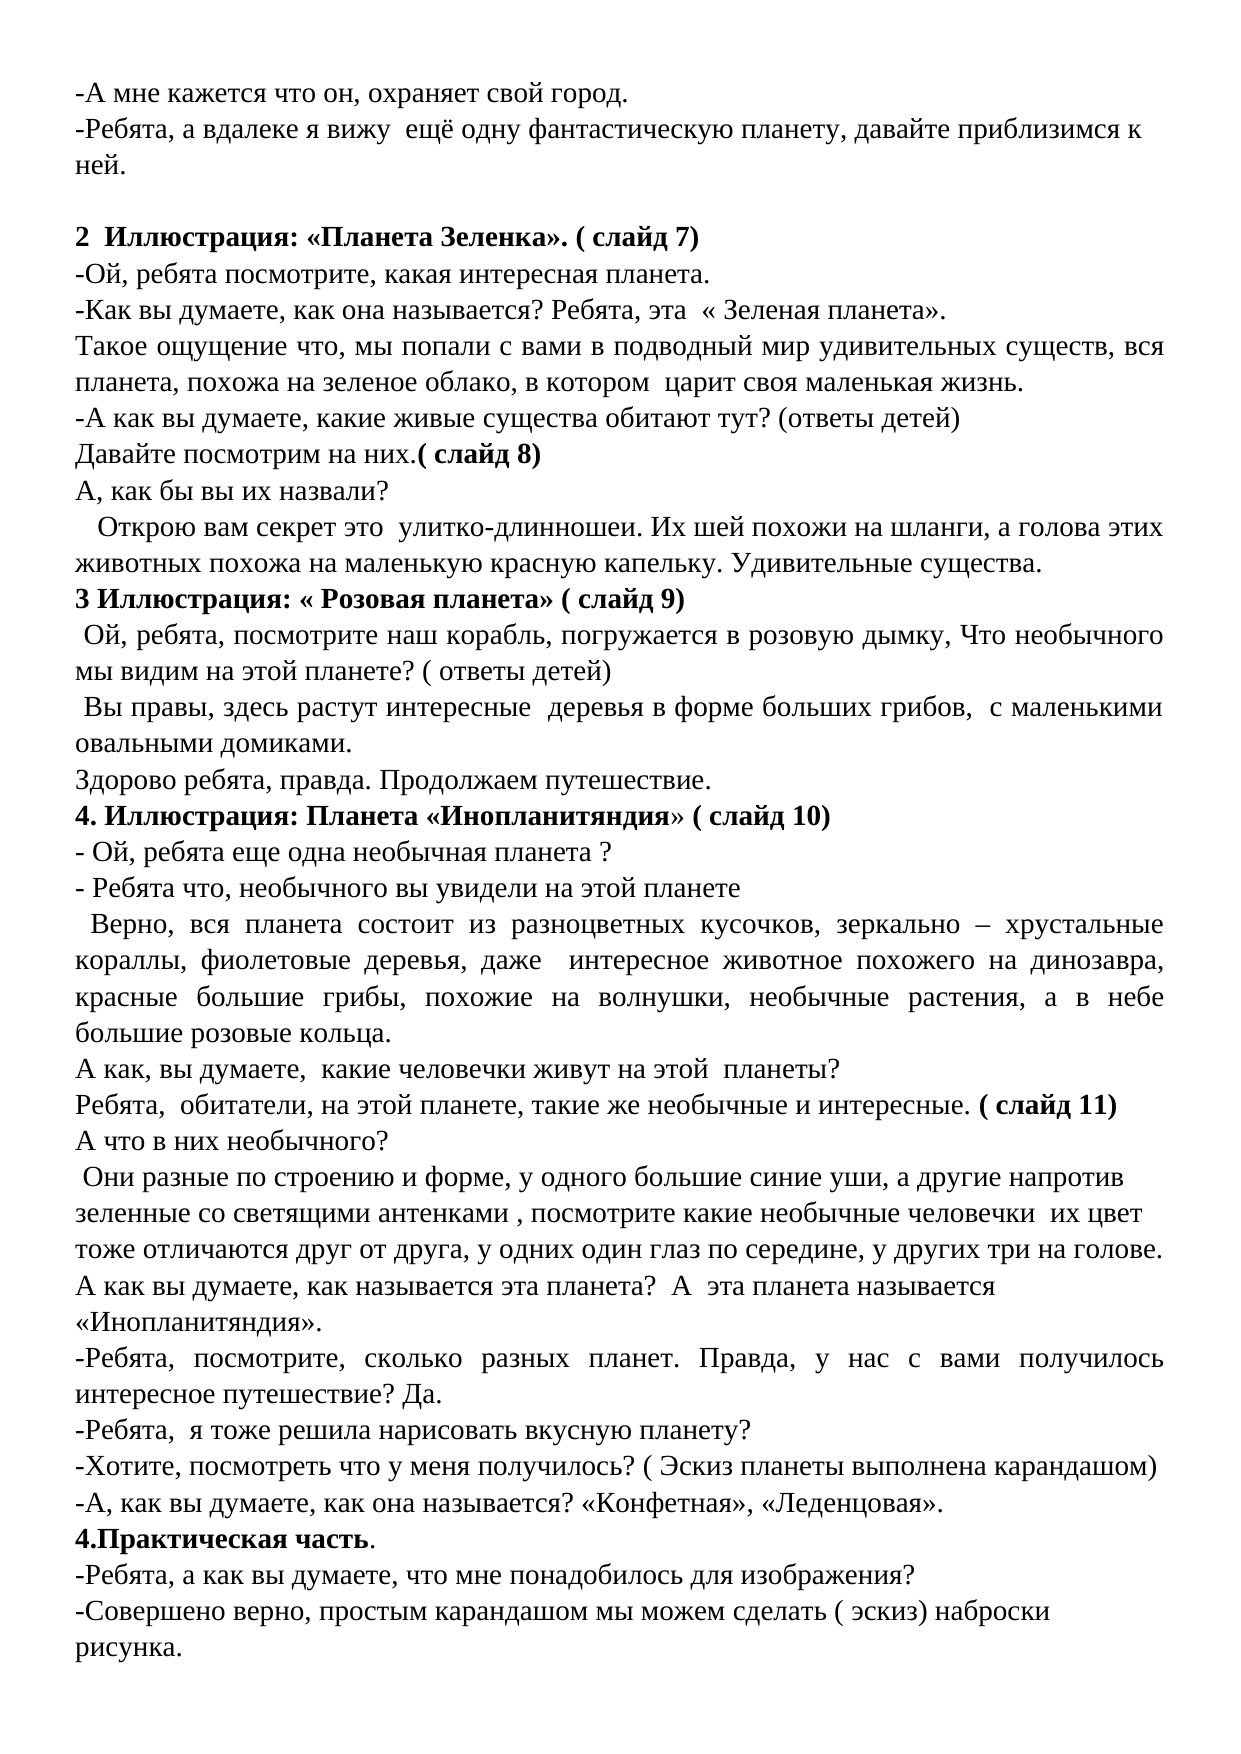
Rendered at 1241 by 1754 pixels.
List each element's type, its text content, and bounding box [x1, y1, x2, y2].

text -Ребята, я тоже решила нарисовать вкусную планету? [75, 1412, 1165, 1446]
text -Ребята, а как вы думаете, что мне понадобилось для изображения? [75, 1557, 1165, 1591]
text - Ой, ребята еще одна необычная планета ? [75, 834, 1165, 868]
text А как вы думаете, как называется эта планета? А эта планета называется «Инопланитяндия». [75, 1268, 1165, 1337]
text Верно, вся планета состоит из разноцветных кусочков, зеркально – хрустальные кораллы, фиолетовые деревья, даже интересное животное похожего на динозавра, красные большие грибы, похожие на волнушки, необычные растения, а в небе большие розовые кольца. [75, 906, 1165, 1048]
text -Ой, ребята посмотрите, какая интересная планета. [75, 256, 1165, 289]
text 4. Иллюстрация: Планета «Инопланитяндия» ( слайд 10) [75, 798, 1165, 831]
text 2 Иллюстрация: «Планета Зеленка». ( слайд 7) [75, 219, 1165, 253]
text А как, вы думаете, какие человечки живут на этой планеты? [75, 1051, 1165, 1084]
text - Ребята что, необычного вы увидели на этой планете [75, 870, 1165, 904]
text -А, как вы думаете, как она называется? «Конфетная», «Леденцовая». [75, 1485, 1165, 1518]
text Они разные по строению и форме, у одного большие синие уши, а другие напротив зеленные со светящими антенками , посмотрите какие необычные человечки их цвет тоже отличаются друг от друга, у одних один глаз по середине, у других три на голове. [75, 1159, 1165, 1265]
text 4.Практическая часть. [75, 1521, 1165, 1554]
text -А как вы думаете, какие живые существа обитают тут? (ответы детей) [75, 400, 1165, 434]
text 3 Иллюстрация: « Розовая планета» ( слайд 9) [75, 581, 1165, 614]
text Ребята, обитатели, на этой планете, такие же необычные и интересные. ( слайд 11) [75, 1087, 1165, 1121]
text Давайте посмотрим на них.( слайд 8) [75, 436, 1165, 470]
text Вы правы, здесь растут интересные деревья в форме больших грибов, с маленькими овальными домиками. [75, 689, 1165, 759]
text Открою вам секрет это улитко-длинношеи. Их шей похожи на шланги, а голова этих животных похожа на маленькую красную капельку. Удивительные существа. [75, 509, 1165, 578]
text -А мне кажется что он, охраняет свой город. [75, 75, 1165, 108]
text А что в них необычного? [75, 1123, 1165, 1157]
text Здорово ребята, правда. Продолжаем путешествие. [75, 762, 1165, 795]
text Ой, ребята, посмотрите наш корабль, погружается в розовую дымку, Что необычного мы видим на этой планете? ( ответы детей) [75, 617, 1165, 687]
text -Хотите, посмотреть что у меня получилось? ( Эскиз планеты выполнена карандашом) [75, 1448, 1165, 1482]
text -Ребята, посмотрите, сколько разных планет. Правда, у нас с вами получилось интересное путешествие? Да. [75, 1340, 1165, 1410]
text -Ребята, а вдалеке я вижу ещё одну фантастическую планету, давайте приблизимся к ней. [75, 111, 1165, 181]
text А, как бы вы их назвали? [75, 473, 1165, 506]
text -Как вы думаете, как она называется? Ребята, эта « Зеленая планета». [75, 292, 1165, 325]
text -Совершено верно, простым карандашом мы можем сделать ( эскиз) наброски рисунка. [75, 1593, 1165, 1663]
text Такое ощущение что, мы попали с вами в подводный мир удивительных существ, вся планета, похожа на зеленое облако, в котором царит своя маленькая жизнь. [75, 328, 1165, 398]
